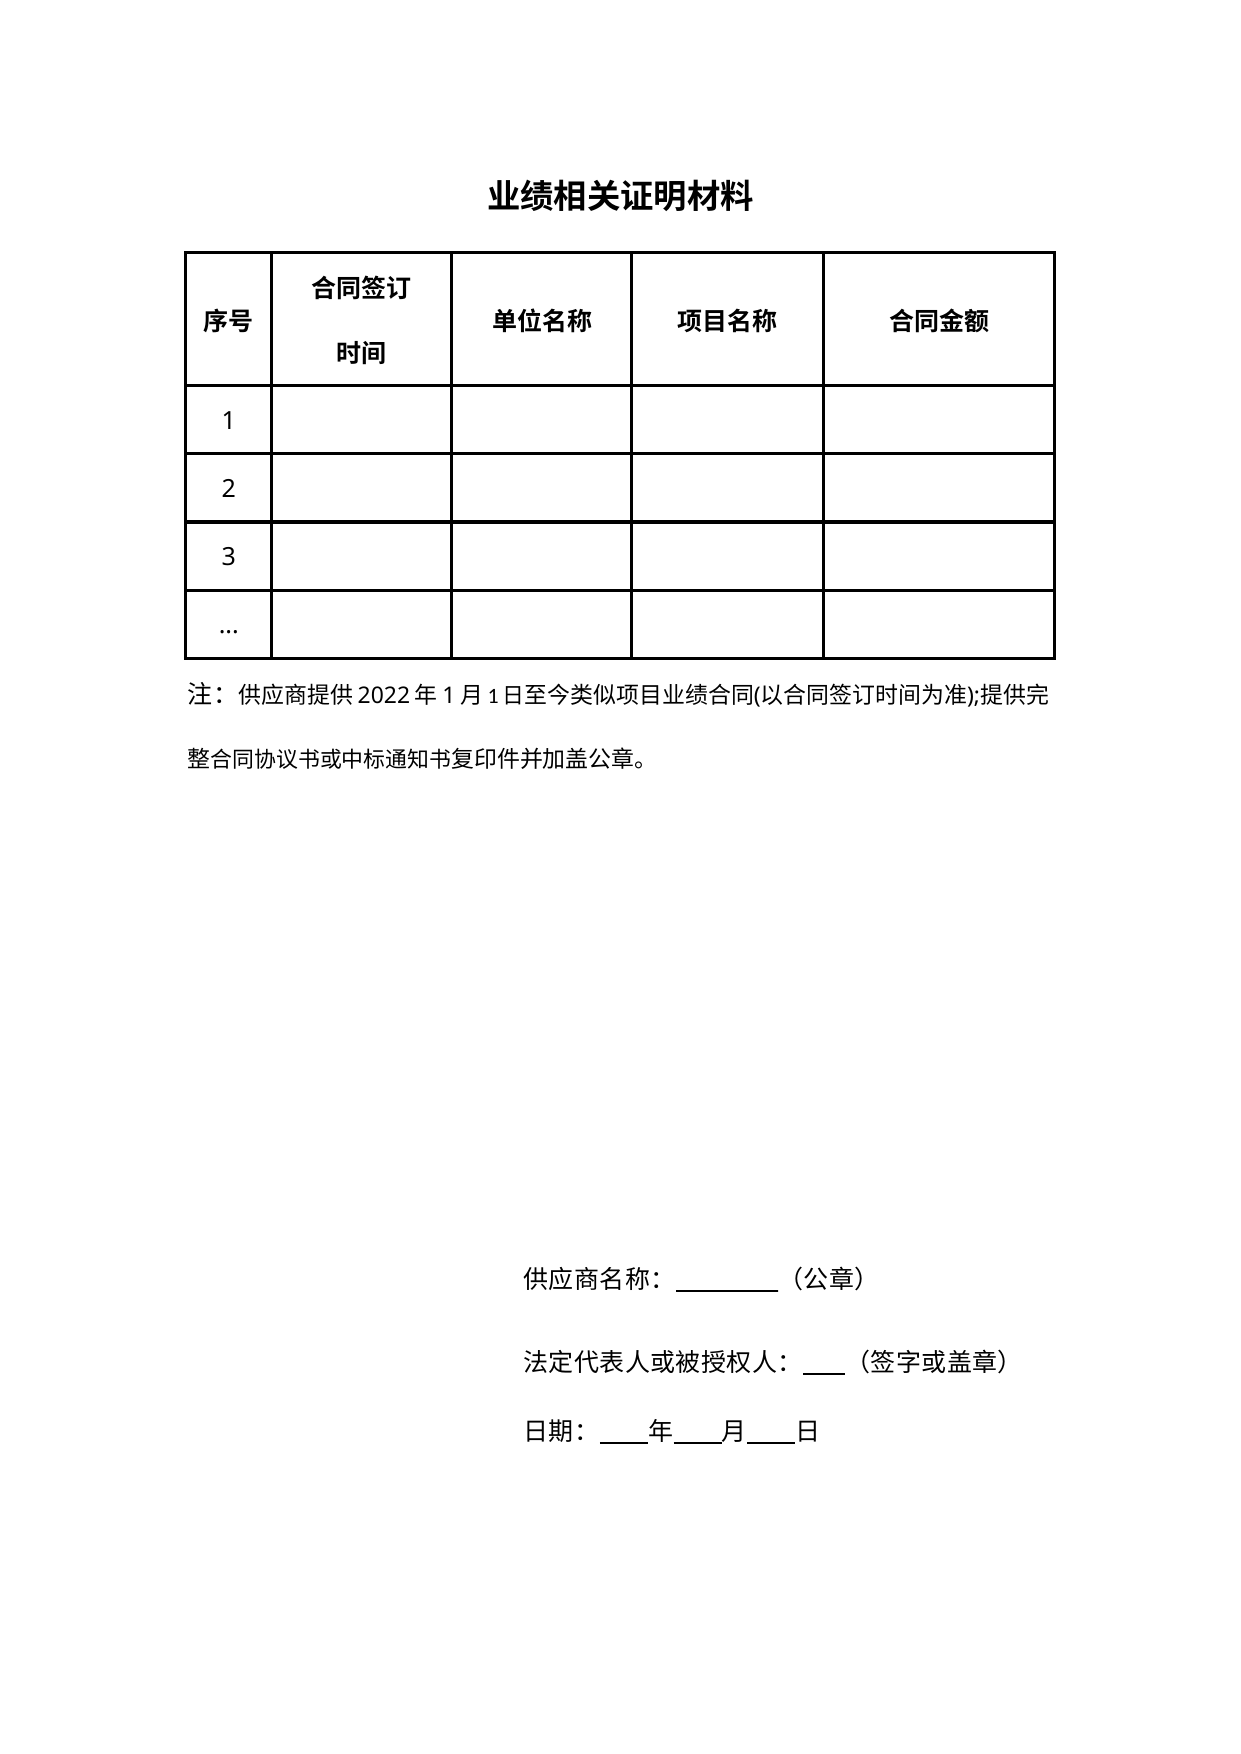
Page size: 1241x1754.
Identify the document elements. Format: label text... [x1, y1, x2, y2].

table_cell [633, 524, 822, 588]
table_cell [453, 592, 630, 657]
text 注：供应商提供2022年1月1日至今类似项目业绩合同(以合同签订时间为准);提供完整合同协议书或中标通知书复印件并加盖公章。 [187, 660, 1053, 790]
table_cell [273, 524, 450, 588]
table_header 合同签订 时间 [273, 254, 450, 384]
table_header 合同金额 [825, 254, 1053, 384]
table_cell [825, 455, 1053, 520]
table_cell 3 [187, 524, 270, 588]
text 供应商名称： （公章） [187, 1245, 1053, 1310]
table_cell [633, 592, 822, 657]
text 日期： 年 月 日 [187, 1411, 1053, 1447]
table_cell [273, 387, 450, 452]
table_header 项目名称 [633, 254, 822, 384]
table_cell [273, 455, 450, 520]
text 法定代表人或被授权人： （签字或盖章） [187, 1328, 1053, 1393]
table_cell [633, 455, 822, 520]
table_cell [825, 592, 1053, 657]
table_cell ... [187, 592, 270, 657]
text 业绩相关证明材料 [187, 162, 1053, 227]
table_cell [825, 524, 1053, 588]
table_cell [453, 455, 630, 520]
table_cell [453, 524, 630, 588]
table_cell [273, 592, 450, 657]
table_cell 1 [187, 387, 270, 452]
table_cell [453, 387, 630, 452]
table_header 单位名称 [453, 254, 630, 384]
table_cell [633, 387, 822, 452]
table_cell 2 [187, 455, 270, 520]
table_cell [825, 387, 1053, 452]
table_header 序号 [187, 254, 270, 384]
